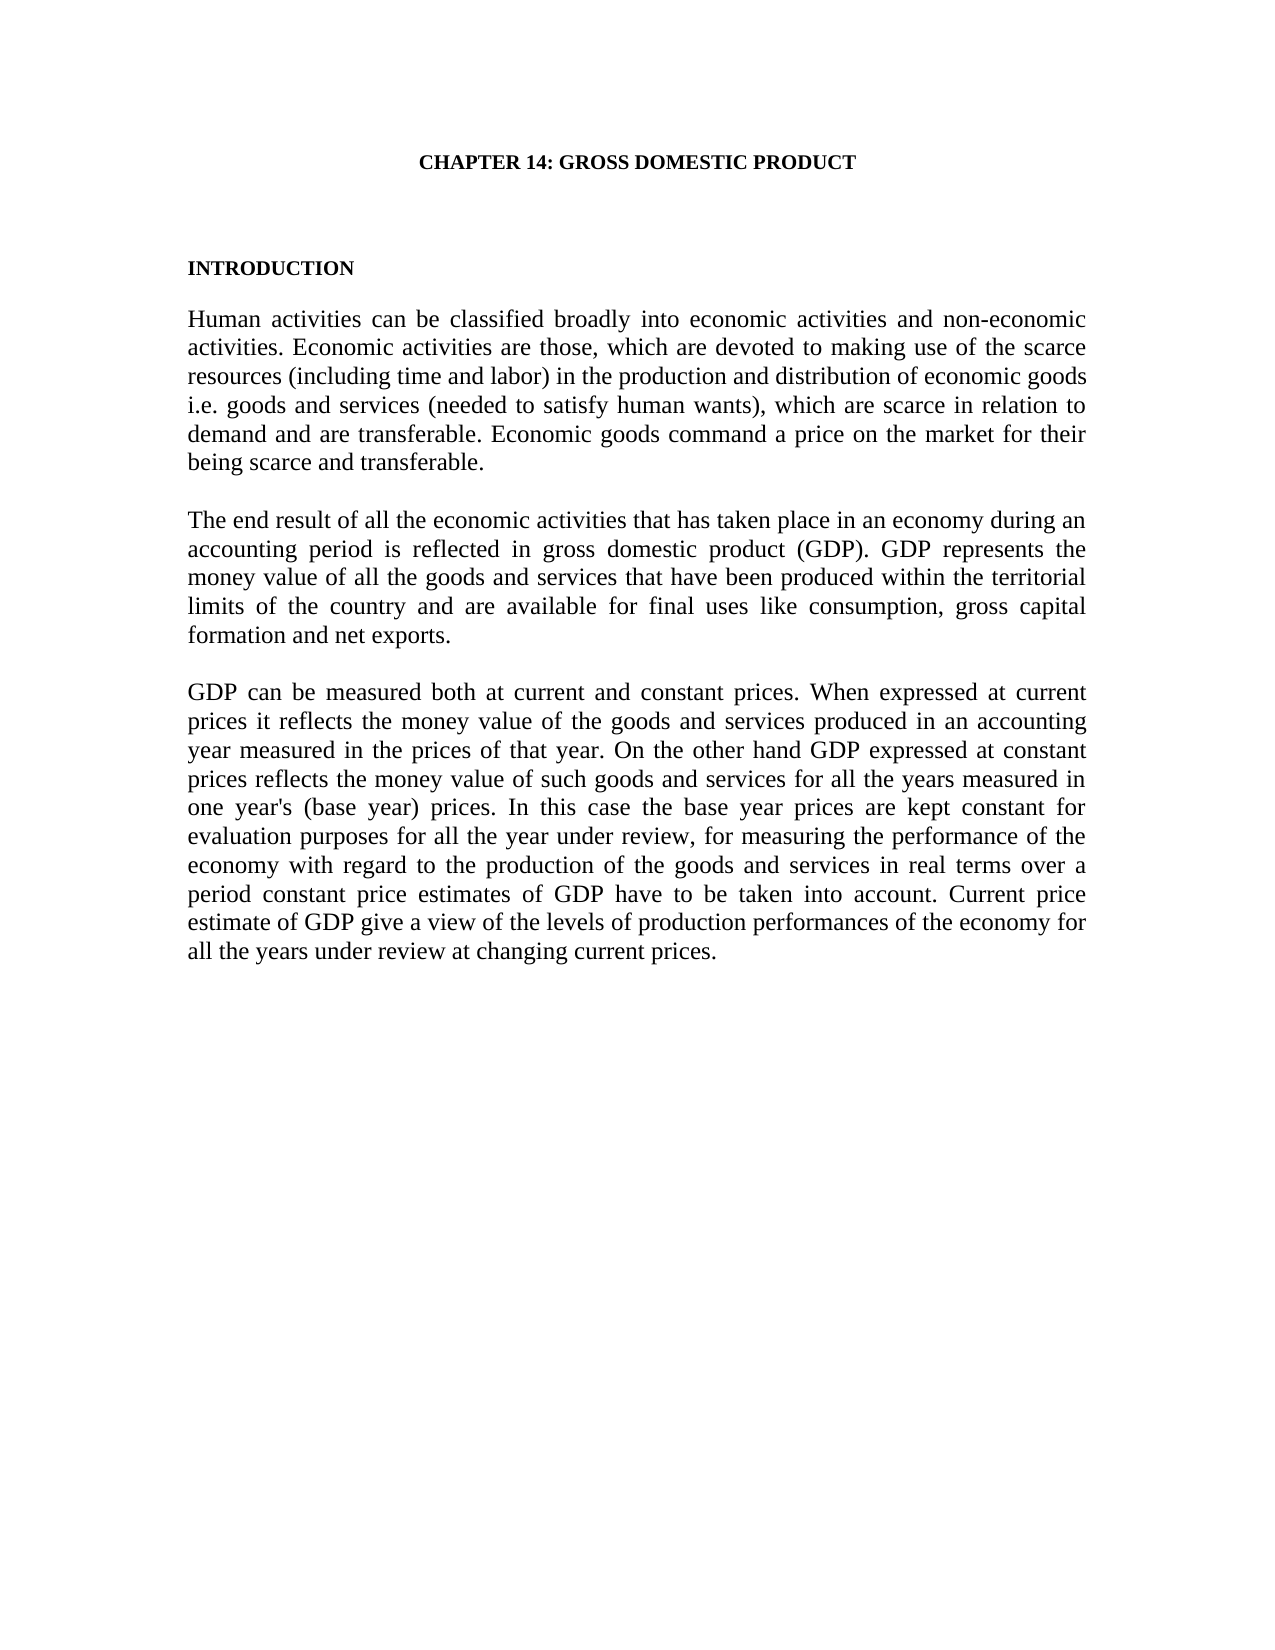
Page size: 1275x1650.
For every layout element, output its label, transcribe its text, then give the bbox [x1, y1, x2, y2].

text Human activities can be classified broadly into economic activities and non-economic activities. Economic activities are those, which are devoted to making use of the scarce resources (including time and labor) in the production and distribution of economic goods i.e. goods and services (needed to satisfy human wants), which are scarce in relation to demand and are transferable. Economic goods command a price on the market for their being scarce and transferable. [187, 304, 1087, 476]
text The end result of all the economic activities that has taken place in an economy during an accounting period is reflected in gross domestic product (GDP). GDP represents the money value of all the goods and services that have been produced within the territorial limits of the country and are available for final uses like consumption, gross capital formation and net exports. [187, 505, 1087, 649]
text GDP can be measured both at current and constant prices. When expressed at current prices it reflects the money value of the goods and services produced in an accounting year measured in the prices of that year. On the other hand GDP expressed at constant prices reflects the money value of such goods and services for all the years measured in one year's (base year) prices. In this case the base year prices are kept constant for evaluation purposes for all the year under review, for measuring the performance of the economy with regard to the production of the goods and services in real terms over a period constant price estimates of GDP have to be taken into account. Current price estimate of GDP give a view of the levels of production performances of the economy for all the years under review at changing current prices. [187, 677, 1087, 965]
subtitle CHAPTER 14: GROSS DOMESTIC PRODUCT [187, 150, 1087, 174]
subtitle INTRODUCTION [187, 256, 1087, 280]
